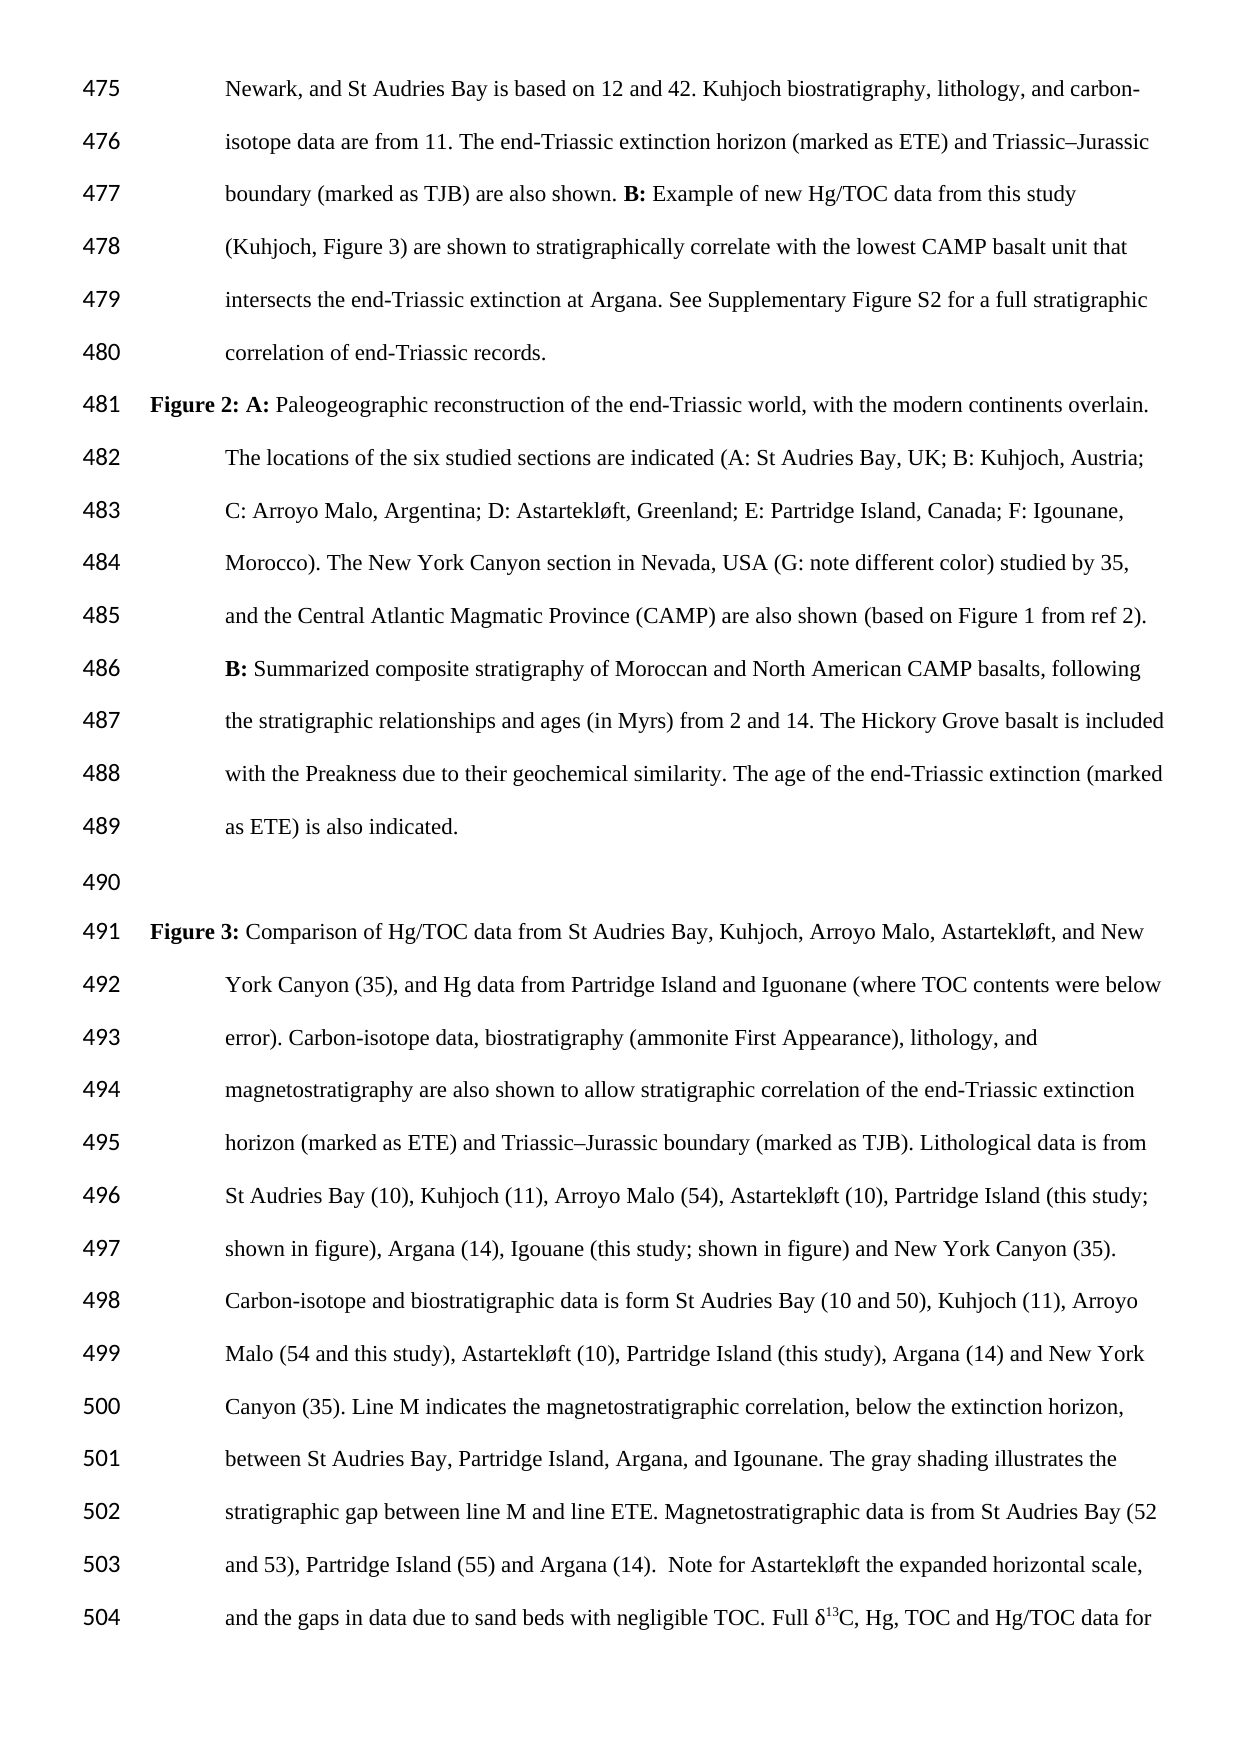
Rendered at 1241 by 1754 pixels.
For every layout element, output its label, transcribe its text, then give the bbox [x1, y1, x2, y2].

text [150, 918, 1165, 1630]
text Figure 2: A: Paleogeographic reconstruction of the end-Triassic world, with the modern continents overlain. The locations of the six studied sections are indicated (A: St Audries Bay, UK; B: Kuhjoch, Austria; C: Arroyo Malo, Argentina; D: Astartekløft, Greenland; E: Partridge Island, Canada; F: Igounane, Morocco). The New York Canyon section in Nevada, USA (G: note different color) studied by 35, and the Central Atlantic Magmatic Province (CAMP) are also shown (based on Figure 1 from ref 2). B: Summarized composite stratigraphy of Moroccan and North American CAMP basalts, following the stratigraphic relationships and ages (in Myrs) from 2 and 14. The Hickory Grove basalt is included with the Preakness due to their geochemical similarity. The age of the end-Triassic extinction (marked as ETE) is also indicated. [150, 391, 1165, 839]
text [150, 75, 1165, 365]
